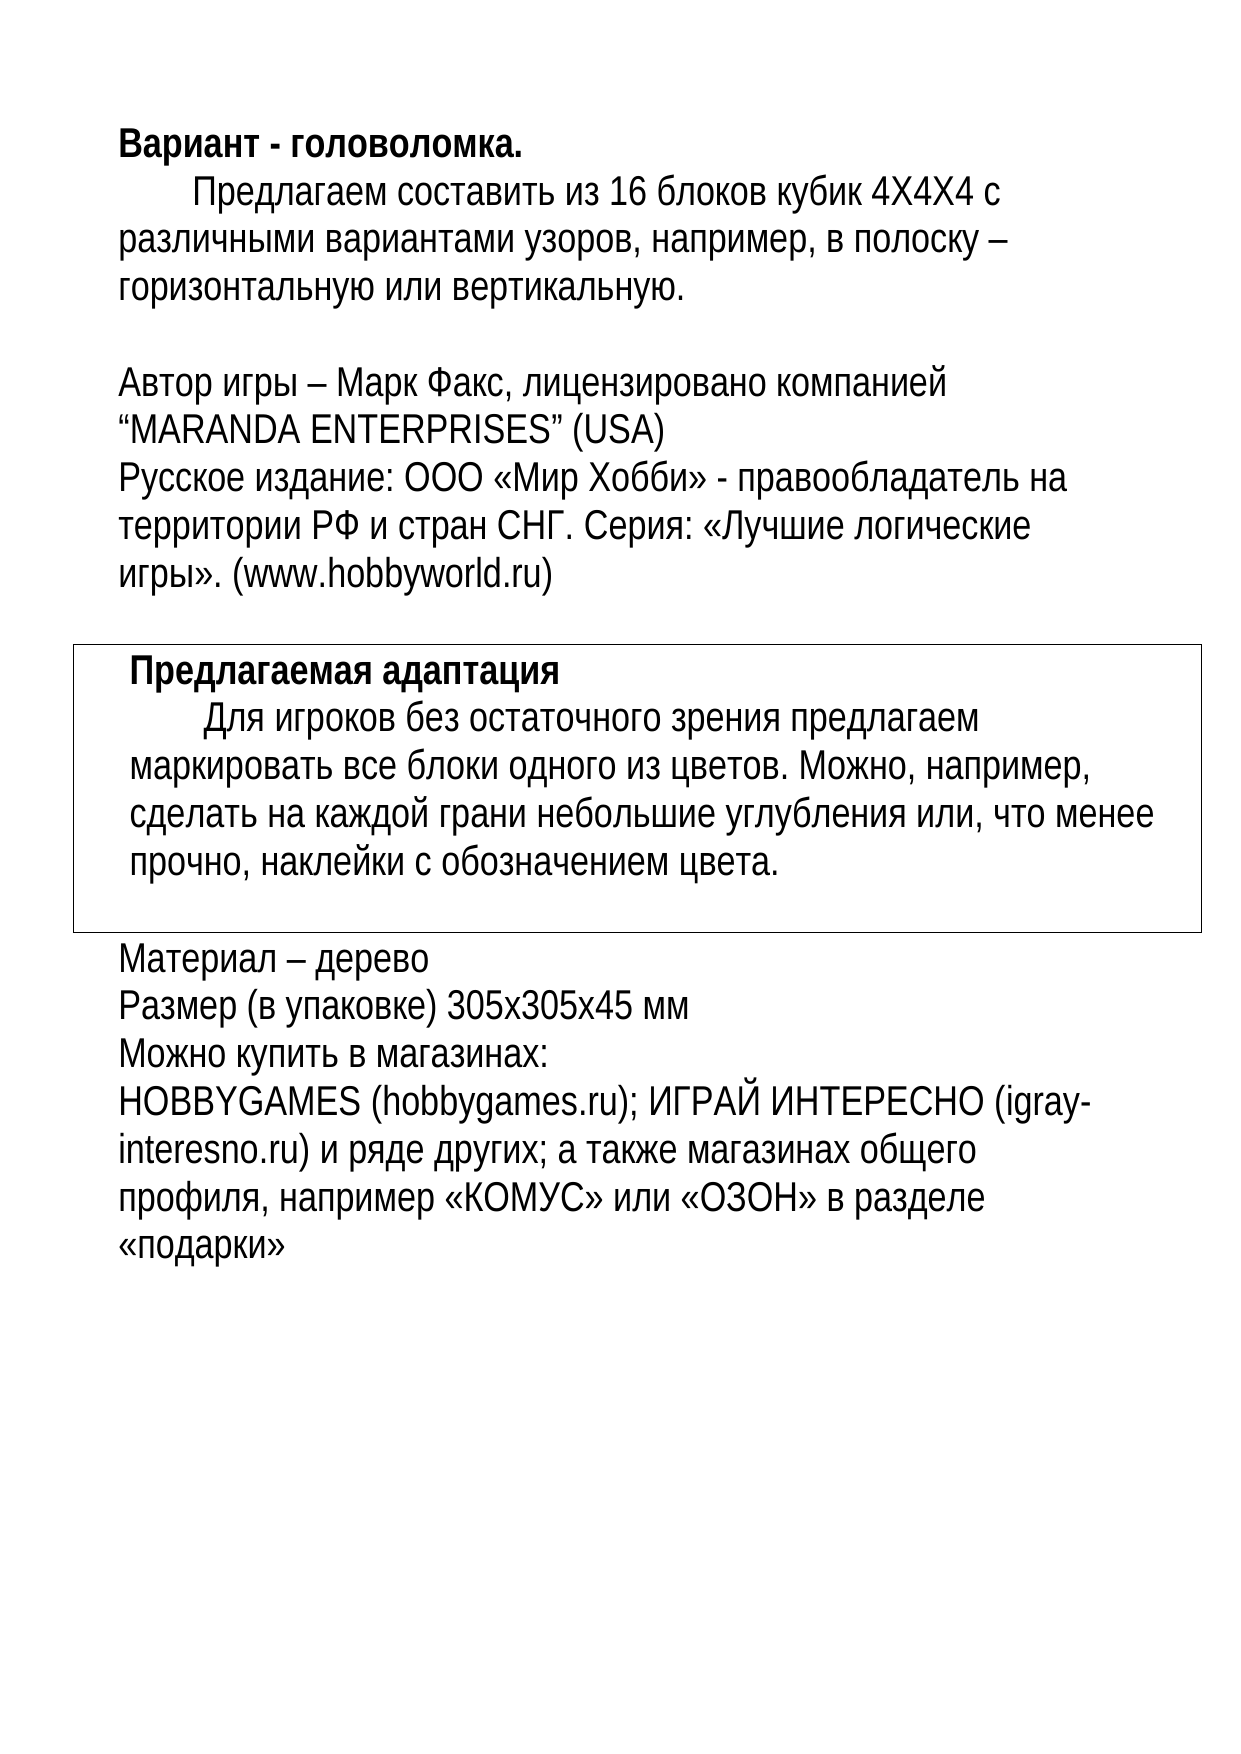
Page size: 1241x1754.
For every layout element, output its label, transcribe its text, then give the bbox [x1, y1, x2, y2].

text Вариант - головоломка. [118, 118, 1122, 166]
table_header Предлагаемая адаптация Для игроков без остаточного зрения предлагаем маркировать все блоки одного из цветов. Можно, например, сделать на каждой грани небольшие углубления или, что менее прочно, наклейки с обозначением цвета. [74, 645, 1201, 932]
text HOBBYGAMES (hobbygames.ru); ИГРАЙ ИНТЕРЕСНО (igray-interesno.ru) и ряде других; а также магазинах общего профиля, например «КОМУС» или «ОЗОН» в разделе «подарки» [118, 1076, 1122, 1268]
text Автор игры – Марк Факс, лицензировано компанией “MARANDA ENTERPRISES” (USA) [118, 357, 1122, 453]
text Материал – дерево [118, 933, 1122, 981]
text Предлагаем составить из 16 блоков кубик 4Х4Х4 с различными вариантами узоров, например, в полоску – горизонтальную или вертикальную. [118, 166, 1122, 309]
text Можно купить в магазинах: [118, 1029, 1122, 1076]
text Русское издание: ООО «Мир Хобби» - правообладатель на территории РФ и стран СНГ. Серия: «Лучшие логические игры». (www.hobbyworld.ru) [118, 453, 1122, 596]
text Размер (в упаковке) 305х305х45 мм [118, 981, 1122, 1029]
